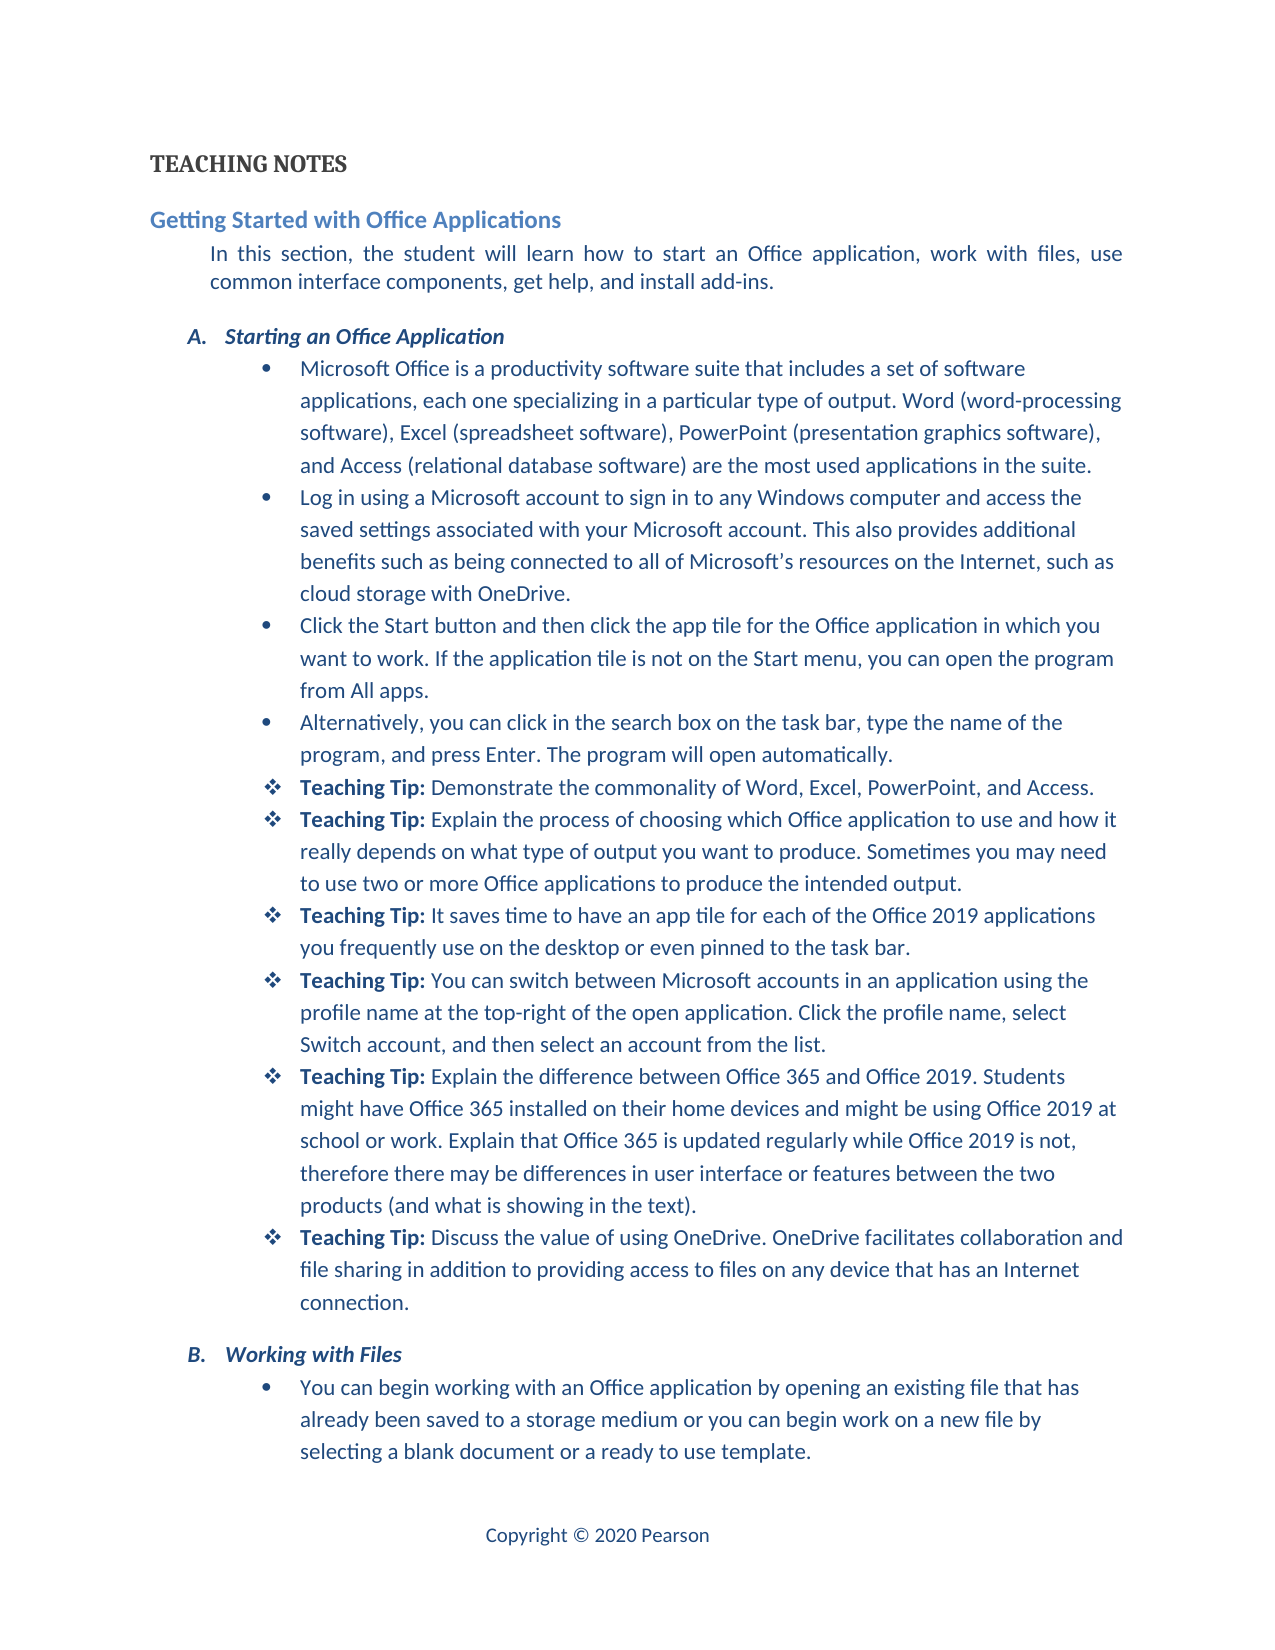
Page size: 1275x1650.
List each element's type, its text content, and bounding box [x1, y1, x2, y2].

list In this section, the student will learn how to start an Office application, work with files, use common interface components, get help, and install add-ins. [210, 239, 1125, 295]
list Teaching Tip: You can switch between Microsoft accounts in an application using the profile name at the top-right of the open application. Click the profile name, select Switch account, and then select an account from the list. [262, 966, 1125, 1058]
subtitle TEACHING NOTES [150, 150, 1125, 179]
list Click the Start button and then click the app tile for the Office application in which you want to work. If the application tile is not on the Start menu, you can open the program from All apps. [262, 612, 1125, 704]
subtitle Starting an Office Application [187, 322, 1125, 350]
subtitle Working with Files [187, 1341, 1125, 1369]
list Teaching Tip: Discuss the value of using OneDrive. OneDrive facilitates collaboration and file sharing in addition to providing access to files on any device that has an Internet connection. [262, 1223, 1125, 1316]
subtitle Getting Started with Office Applications [150, 204, 1125, 234]
list Teaching Tip: It saves time to have an app tile for each of the Office 2019 applications you frequently use on the desktop or even pinned to the task bar. [262, 901, 1125, 962]
list Teaching Tip: Demonstrate the commonality of Word, Excel, PowerPoint, and Access. [262, 773, 1125, 801]
list Microsoft Office is a productivity software suite that includes a set of software applications, each one specializing in a particular type of output. Word (word-processing software), Excel (spreadsheet software), PowerPoint (presentation graphics software), and Access (relational database software) are the most used applications in the suite. [262, 354, 1125, 479]
list You can begin working with an Office application by opening an existing file that has already been saved to a storage medium or you can begin work on a new file by selecting a blank document or a ready to use template. [262, 1373, 1125, 1465]
list Teaching Tip: Explain the process of choosing which Office application to use and how it really depends on what type of output you want to produce. Sometimes you may need to use two or more Office applications to produce the intended output. [262, 805, 1125, 897]
list Alternatively, you can click in the search box on the task bar, type the name of the program, and press Enter. The program will open automatically. [262, 708, 1125, 768]
list Log in using a Microsoft account to sign in to any Windows computer and access the saved settings associated with your Microsoft account. This also provides additional benefits such as being connected to all of Microsoft’s resources on the Internet, such as cloud storage with OneDrive. [262, 483, 1125, 607]
list Teaching Tip: Explain the difference between Office 365 and Office 2019. Students might have Office 365 installed on their home devices and might be using Office 2019 at school or work. Explain that Office 365 is updated regularly while Office 2019 is not, therefore there may be differences in user interface or features between the two products (and what is showing in the text). [262, 1062, 1125, 1219]
